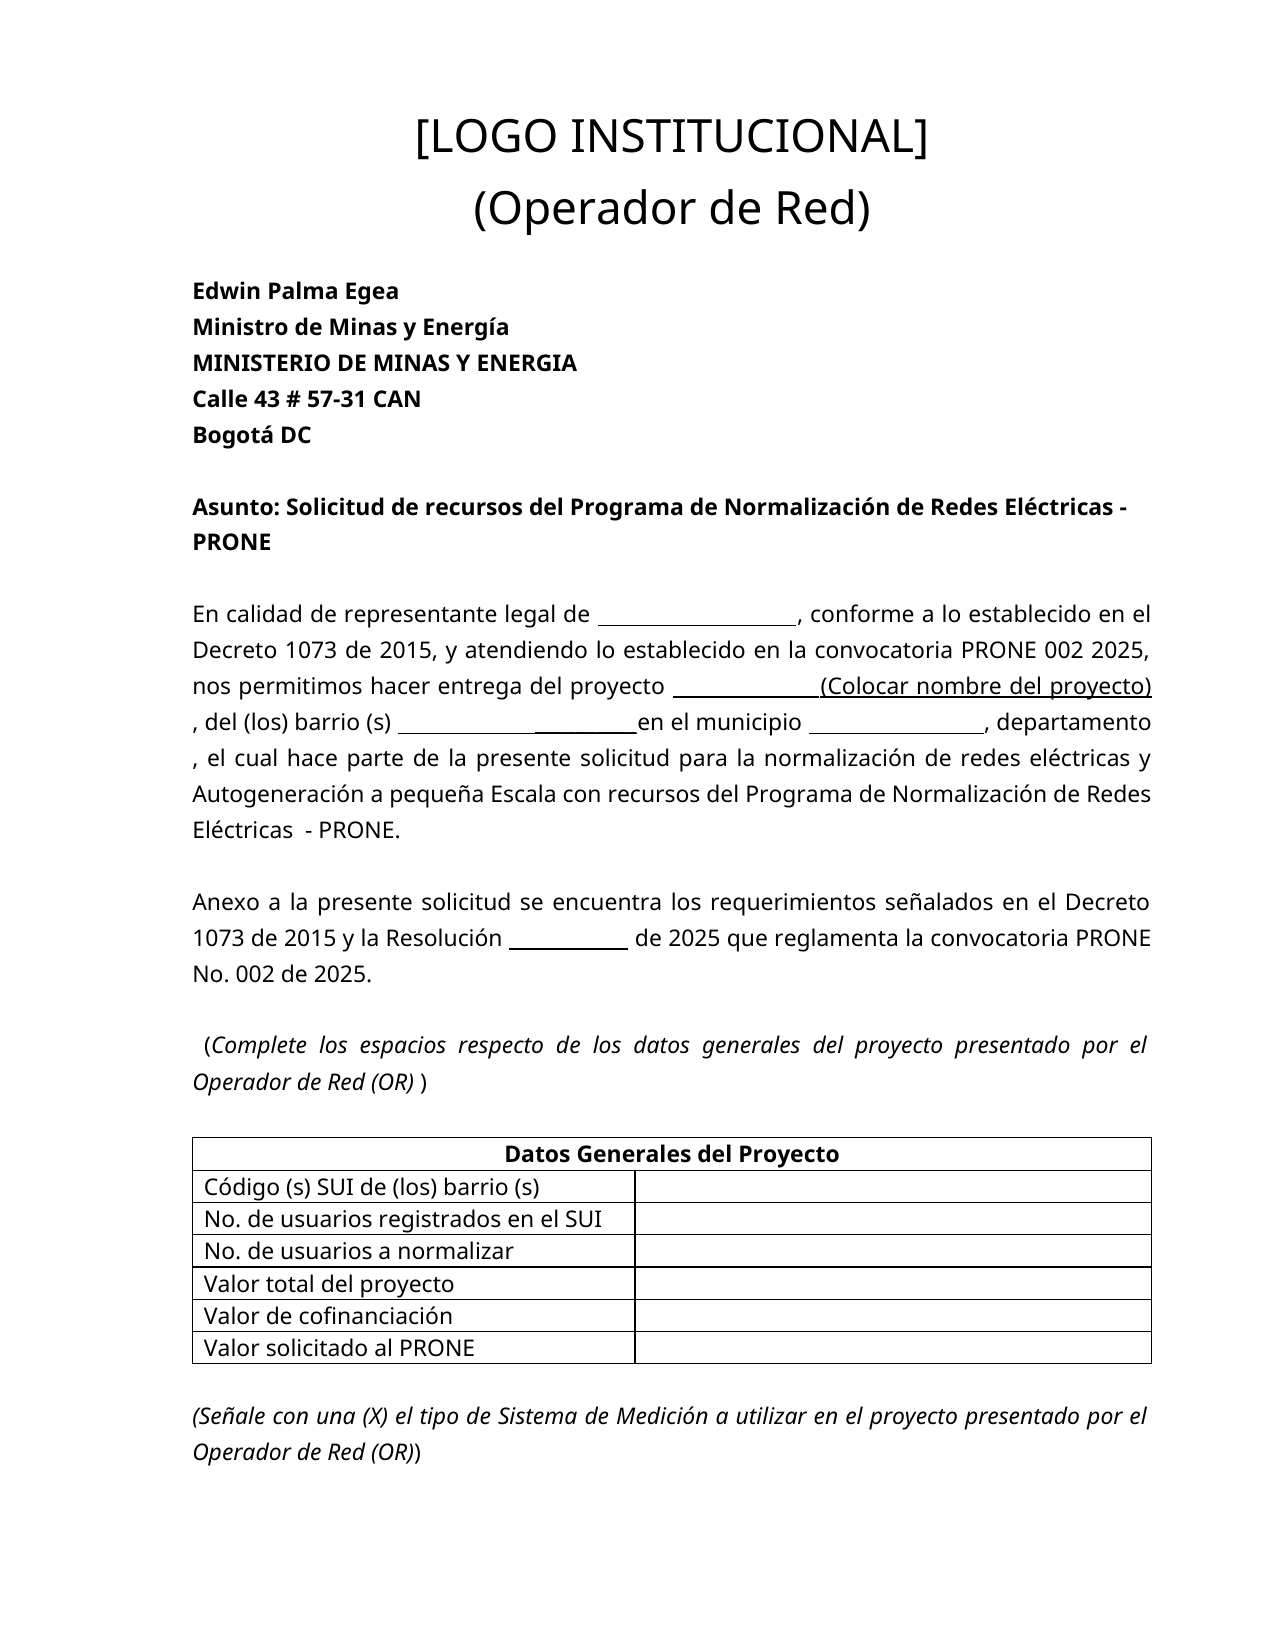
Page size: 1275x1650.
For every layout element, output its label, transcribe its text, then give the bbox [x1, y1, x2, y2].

table_cell [636, 1171, 1151, 1202]
table_header Datos Generales del Proyecto [193, 1138, 1151, 1169]
text Asunto: Solicitud de recursos del Programa de Normalización de Redes Eléctricas - PRONE [192, 490, 1152, 558]
text MINISTERIO DE MINAS Y ENERGIA [192, 347, 1152, 378]
table_cell Valor total del proyecto [193, 1268, 634, 1299]
text (Señale con una (X) el tipo de Sistema de Medición a utilizar en el proyecto presentado por el Operador de Red (OR)) [192, 1400, 1152, 1467]
table_cell No. de usuarios registrados en el SUI [193, 1203, 634, 1234]
table_cell [636, 1300, 1151, 1331]
text Anexo a la presente solicitud se encuentra los requerimientos señalados en el Decreto 1073 de 2015 y la Resolución de 2025 que reglamenta la convocatoria PRONE No. 002 de 2025. [192, 886, 1152, 989]
text Edwin Palma Egea [192, 275, 1152, 306]
table_cell [636, 1332, 1151, 1363]
table_cell [636, 1203, 1151, 1234]
table_cell Código (s) SUI de (los) barrio (s) [193, 1171, 634, 1202]
text En calidad de representante legal de , conforme a lo establecido en el Decreto 1073 de 2015, y atendiendo lo establecido en la convocatoria PRONE 002 2025, nos permitimos hacer entrega del proyecto (Colocar nombre del proyecto) , del (los) barrio (s) __________en el municipio , departamento , el cual hace parte de la presente solicitud para la normalización de redes eléctricas y Autogeneración a pequeña Escala con recursos del Programa de Normalización de Redes Eléctricas - PRONE. [192, 598, 1152, 845]
text Ministro de Minas y Energía [192, 311, 1152, 342]
text Bogotá DC [192, 418, 1152, 450]
table_cell No. de usuarios a normalizar [193, 1235, 634, 1266]
text (Complete los espacios respecto de los datos generales del proyecto presentado por el Operador de Red (OR) ) [192, 1029, 1152, 1097]
table_cell Valor de cofinanciación [193, 1300, 634, 1331]
table_cell Valor solicitado al PRONE [193, 1332, 634, 1363]
table_cell [636, 1235, 1151, 1266]
table_cell [636, 1268, 1151, 1299]
text Calle 43 # 57-31 CAN [192, 383, 1152, 414]
